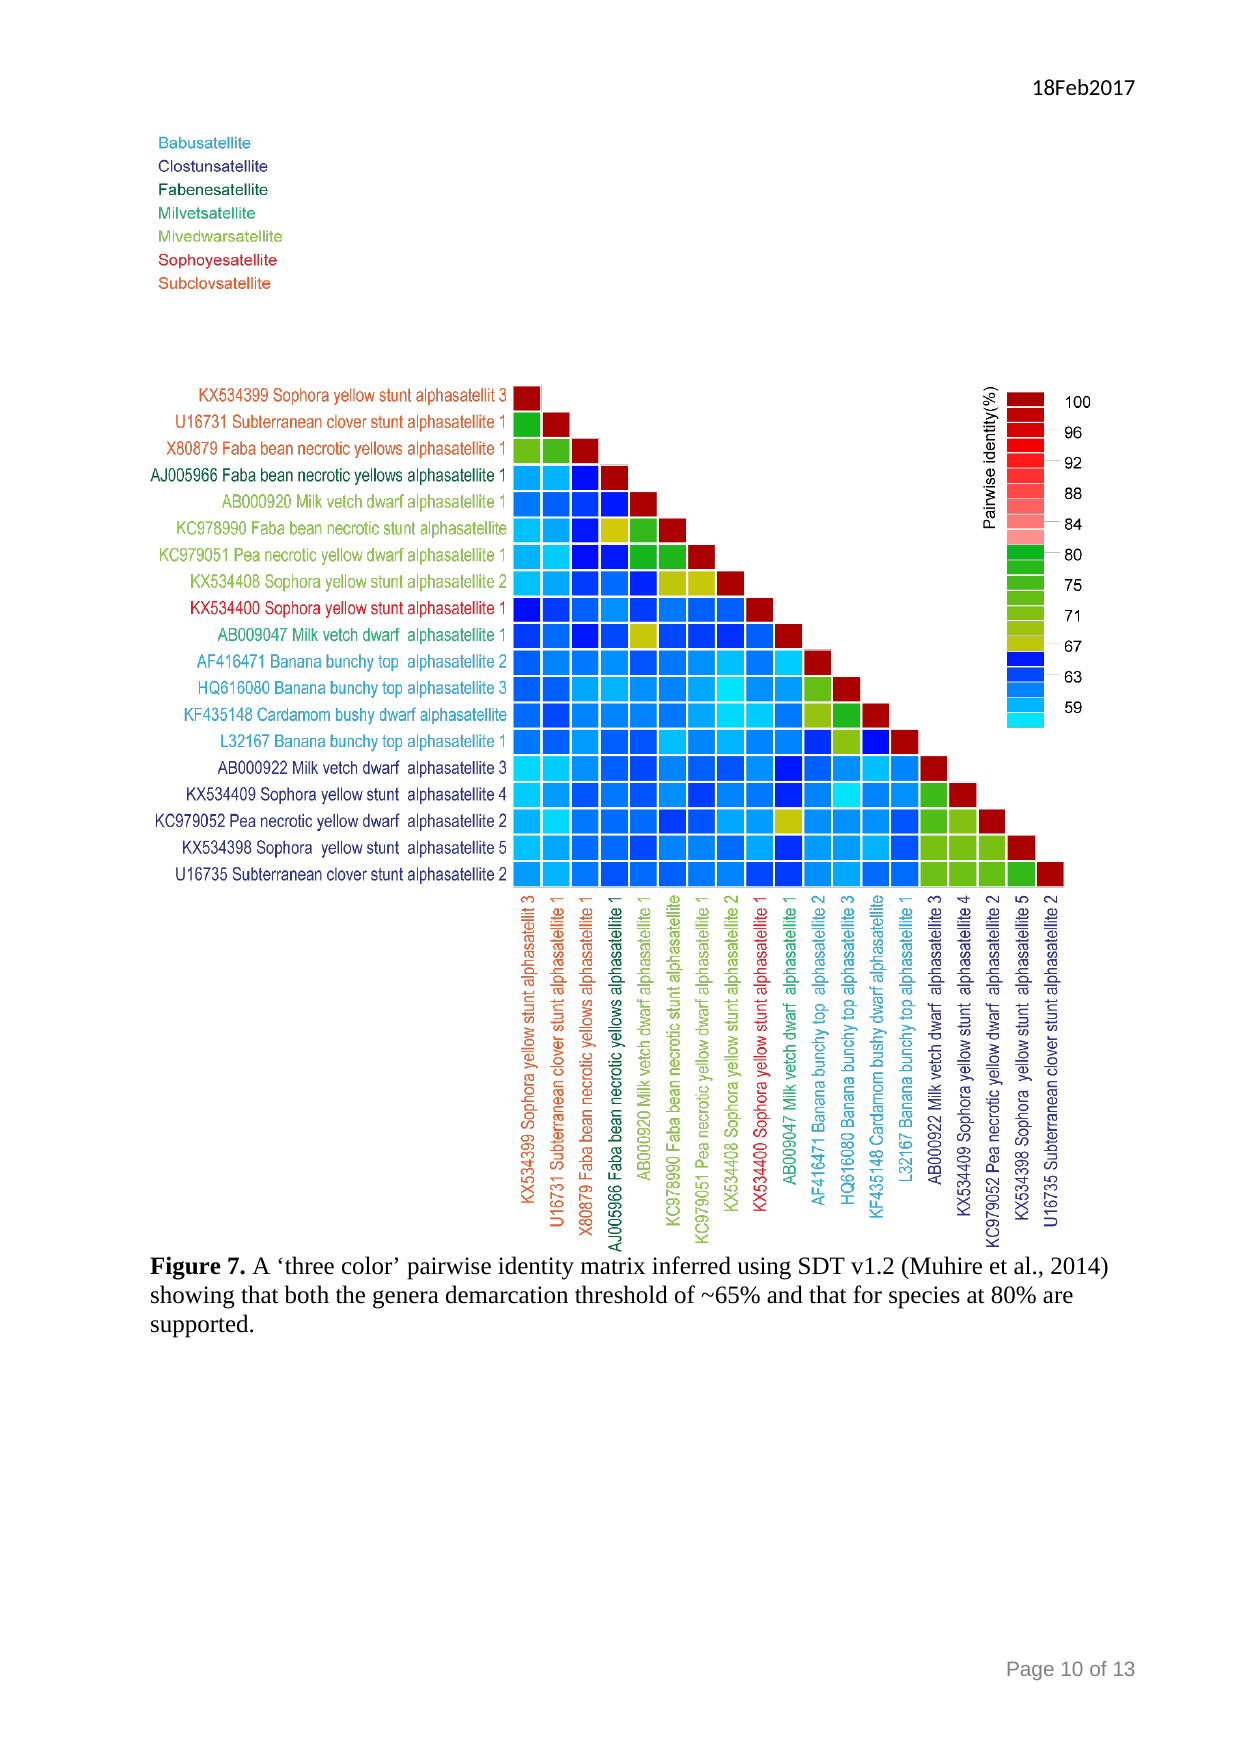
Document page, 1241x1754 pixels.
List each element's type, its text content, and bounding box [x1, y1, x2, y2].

text Figure 7. A ‘three color’ pairwise identity matrix inferred using SDT v1.2 (Muhire et al., 2014) showing that both the genera demarcation threshold of ~65% and that for species at 80% are supported. [150, 1251, 1135, 1337]
picture [150, 135, 1091, 1252]
